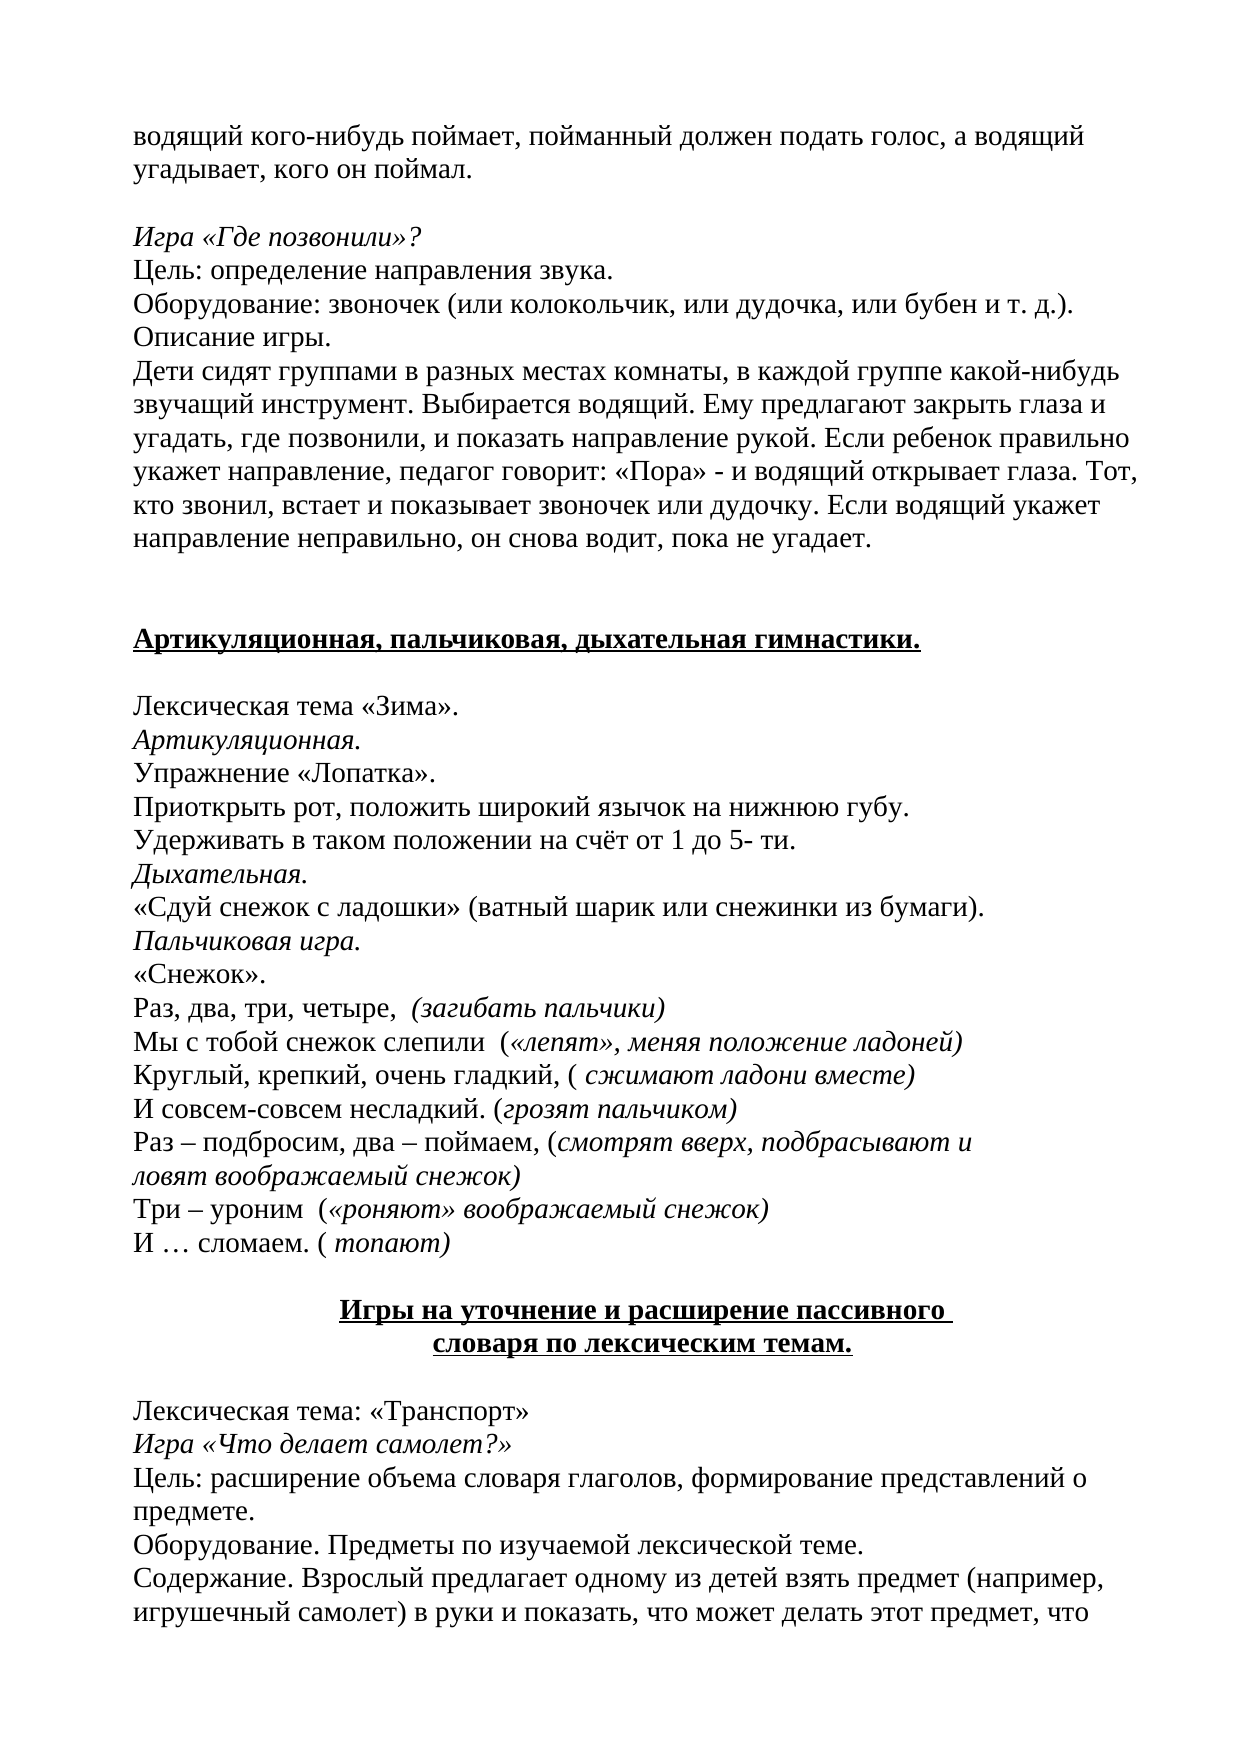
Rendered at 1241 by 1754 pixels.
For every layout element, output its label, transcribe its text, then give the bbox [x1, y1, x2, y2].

text Упражнение «Лопатка». Приоткрыть рот, положить широкий язычок на нижнюю губу. Удерживать в таком положении на счёт от 1 до 5- ти. [133, 755, 1152, 856]
text Описание игры. [133, 319, 1152, 353]
text словаря по лексическим темам. [133, 1326, 1152, 1359]
text Игра «Где позвонили»? [133, 219, 1152, 252]
text Артикуляционная, пальчиковая, дыхательная гимнастики. [133, 621, 1152, 655]
text Игры на уточнение и расширение пассивного [133, 1292, 1152, 1326]
text «Снежок». [133, 957, 1152, 990]
text Круглый, крепкий, очень гладкий, ( сжимают ладони вместе) И совсем-совсем несладкий. (грозят пальчиком) Раз – подбросим, два – поймаем, (смотрят вверх, подбрасывают и ловят воображаемый снежок) Три – уроним («роняют» воображаемый снежок) И … сломаем. ( топают) [133, 1057, 1152, 1258]
text Лексическая тема «Зима». Артикуляционная. [133, 688, 1152, 755]
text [133, 1560, 1152, 1627]
text Оборудование. Предметы по изучаемой лексической теме. [133, 1527, 1152, 1560]
text Цель: расширение объема словаря глаголов, формирование представлений о предмете. [133, 1460, 1152, 1527]
text Дыхательная. «Сдуй снежок с ладошки» (ватный шарик или снежинки из бумаги). Пальчиковая игра. [133, 856, 1152, 957]
text Оборудование: звоночек (или колокольчик, или дудочка, или бубен и т. д.). [133, 286, 1152, 319]
text Раз, два, три, четыре, (загибать пальчики) Мы с тобой снежок слепили («лепят», меняя положение ладоней) [133, 990, 1152, 1057]
text Лексическая тема: «Транспорт» [133, 1393, 1152, 1426]
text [133, 118, 1152, 185]
text Дети сидят группами в разных местах комнаты, в каждой группе какой-нибудь звучащий инструмент. Выбирается водящий. Ему предлагают закрыть глаза и угадать, где позвонили, и показать направление рукой. Если ребенок правильно укажет направление, педагог говорит: «Пора» - и водящий открывает глаза. Тот, кто звонил, встает и показывает звоночек или дудочку. Если водящий укажет направление неправильно, он снова водит, пока не угадает. [133, 353, 1152, 554]
text Игра «Что делает самолет?» [133, 1426, 1152, 1460]
text Цель: определение направления звука. [133, 252, 1152, 286]
